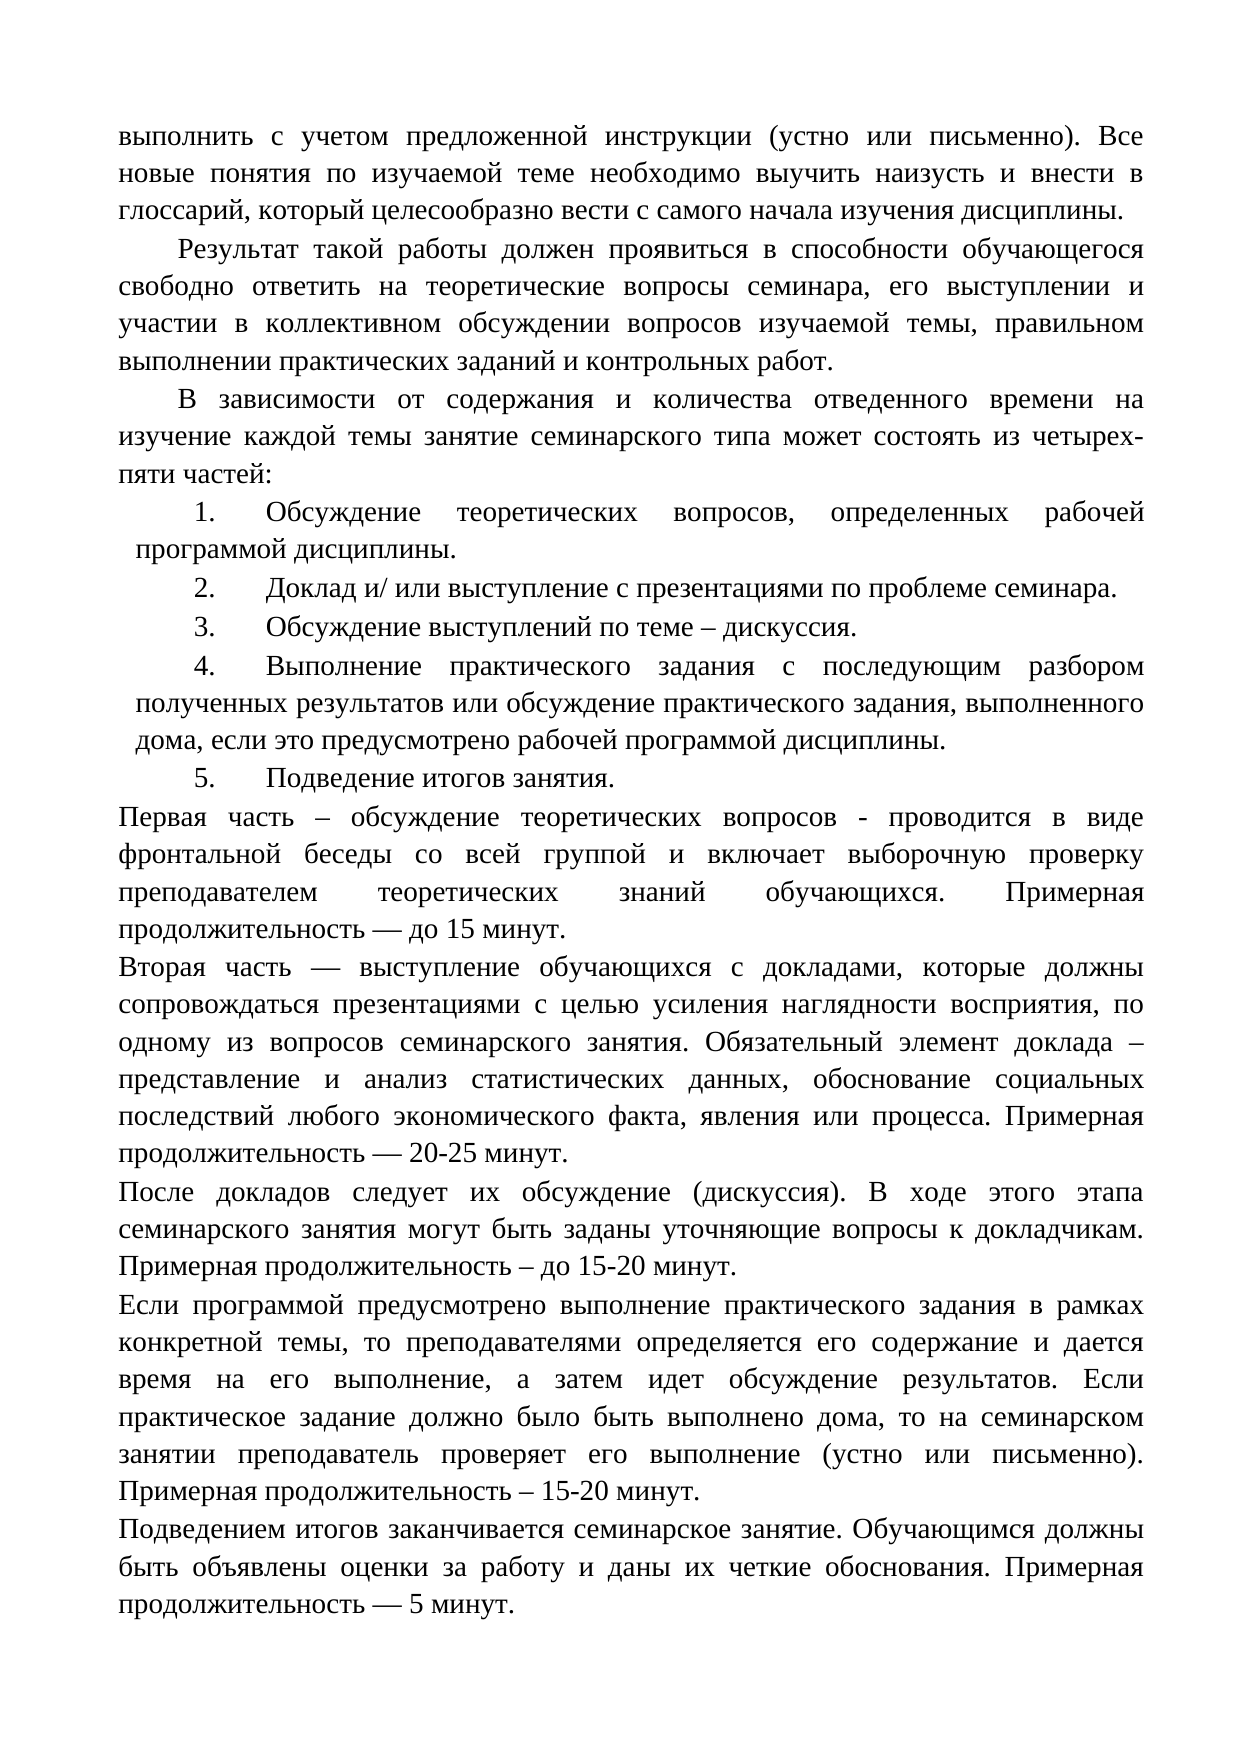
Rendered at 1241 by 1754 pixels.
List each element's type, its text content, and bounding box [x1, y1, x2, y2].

list Выполнение практического задания с последующим разбором полученных результатов или обсуждение практического задания, выполненного дома, если это предусмотрено рабочей программой дисциплины. [135, 648, 1145, 756]
text Вторая часть — выступление обучающихся с докладами, которые должны сопровождаться презентациями с целью усиления наглядности восприятия, по одному из вопросов семинарского занятия. Обязательный элемент доклада – представление и анализ статистических данных, обоснование социальных последствий любого экономического факта, явления или процесса. Примерная продолжительность — 20-25 минут. [118, 949, 1145, 1169]
text Если программой предусмотрено выполнение практического задания в рамках конкретной темы, то преподавателями определяется его содержание и дается время на его выполнение, а затем идет обсуждение результатов. Если практическое задание должно было быть выполнено дома, то на семинарском занятии преподаватель проверяет его выполнение (устно или письменно). Примерная продолжительность – 15-20 минут. [118, 1287, 1145, 1507]
text Первая часть – обсуждение теоретических вопросов - проводится в виде фронтальной беседы со всей группой и включает выборочную проверку преподавателем теоретических знаний обучающихся. Примерная продолжительность — до 15 минут. [118, 799, 1145, 944]
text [118, 118, 1145, 226]
list Подведение итогов занятия. [135, 761, 1145, 794]
text Результат такой работы должен проявиться в способности обучающегося свободно ответить на теоретические вопросы семинара, его выступлении и участии в коллективном обсуждении вопросов изучаемой темы, правильном выполнении практических заданий и контрольных работ. [118, 231, 1145, 376]
list Обсуждение выступлений по теме – дискуссия. [135, 609, 1145, 642]
text После докладов следует их обсуждение (дискуссия). В ходе этого этапа семинарского занятия могут быть заданы уточняющие вопросы к докладчикам. Примерная продолжительность – до 15-20 минут. [118, 1174, 1145, 1282]
text Подведением итогов заканчивается семинарское занятие. Обучающимся должны быть объявлены оценки за работу и даны их четкие обоснования. Примерная продолжительность — 5 минут. [118, 1512, 1145, 1619]
text В зависимости от содержания и количества отведенного времени на изучение каждой темы занятие семинарского типа может состоять из четырех-пяти частей: [118, 381, 1145, 489]
list Обсуждение теоретических вопросов, определенных рабочей программой дисциплины. [135, 494, 1145, 565]
list Доклад и/ или выступление с презентациями по проблеме семинара. [135, 570, 1145, 604]
